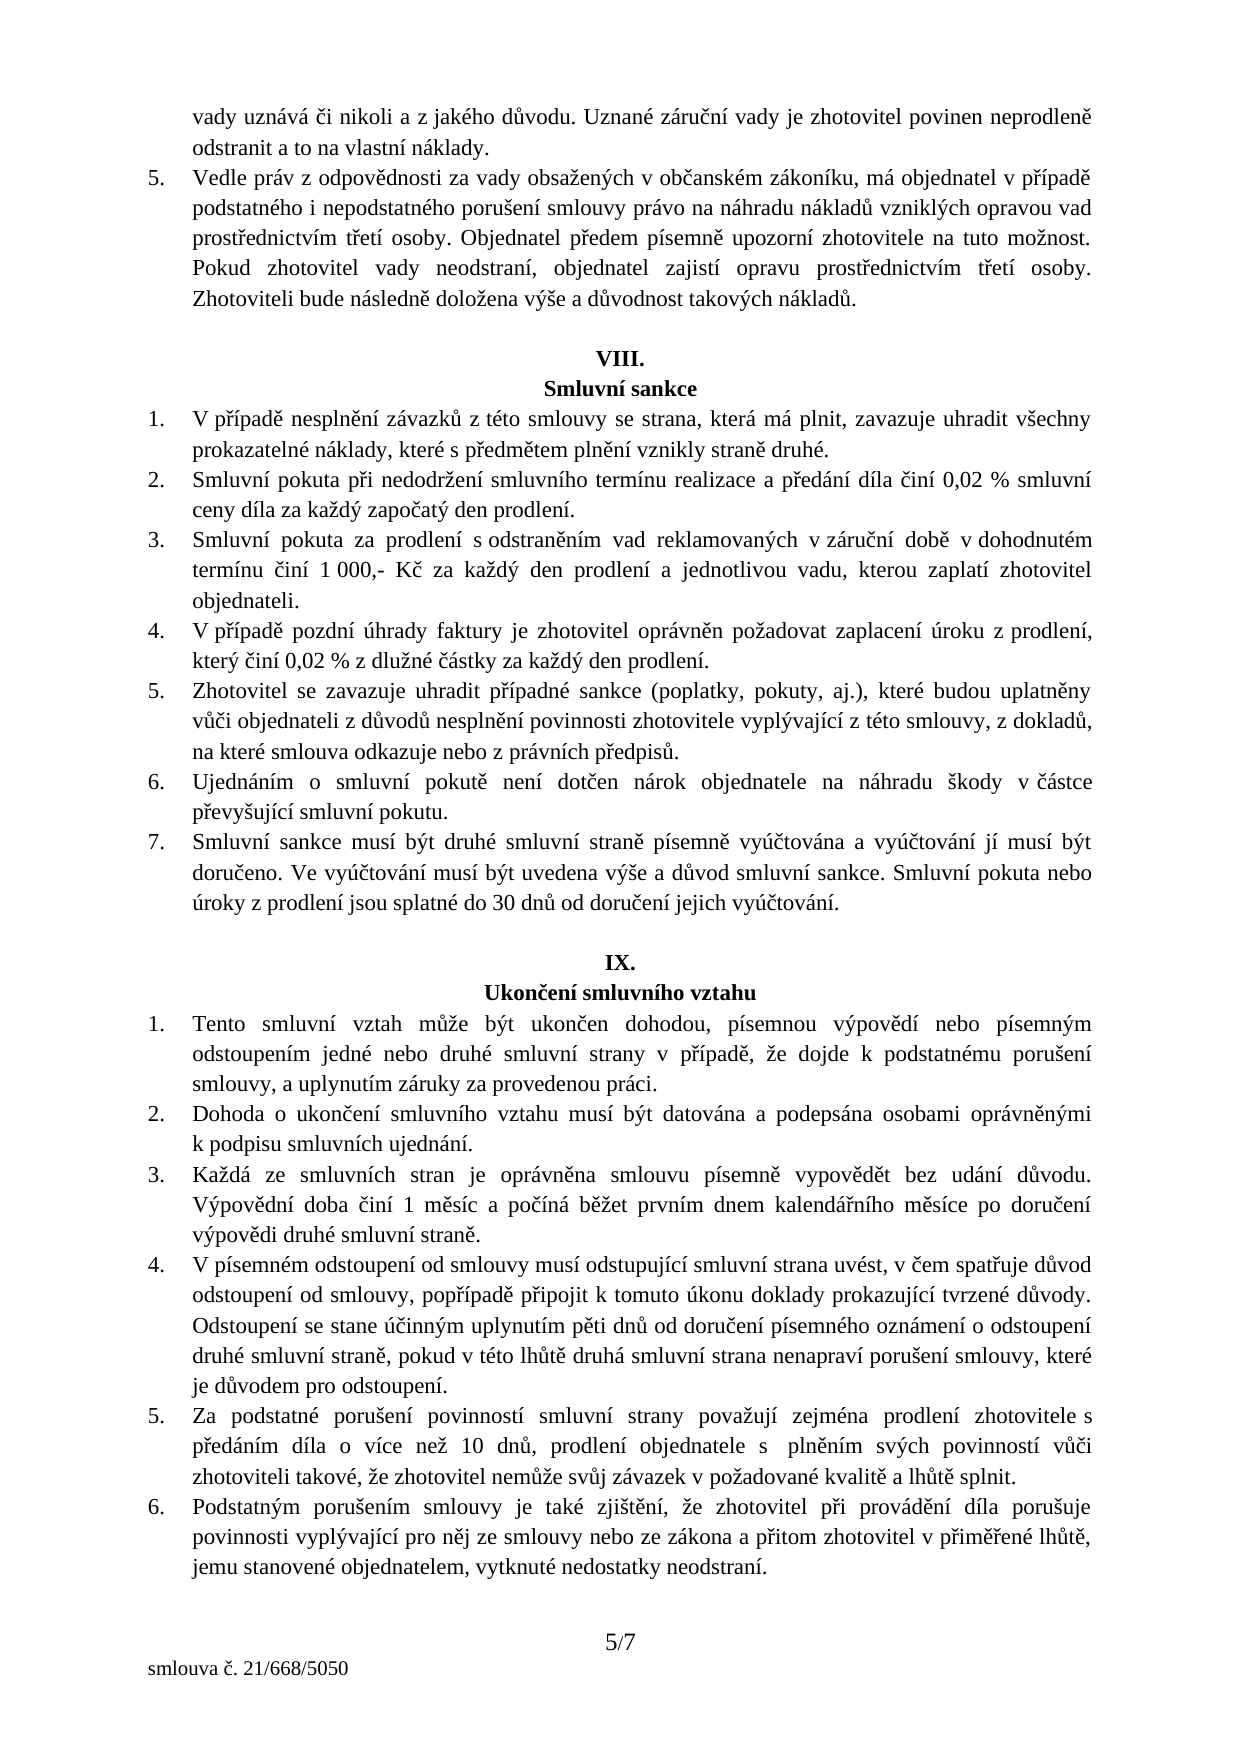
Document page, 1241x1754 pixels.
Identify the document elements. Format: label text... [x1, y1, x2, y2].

list V případě nesplnění závazků z této smlouvy se strana, která má plnit, zavazuje uhradit všechny prokazatelné náklady, které s předmětem plnění vznikly straně druhé. [148, 406, 1093, 462]
list Zhotovitel se zavazuje uhradit případné sankce (poplatky, pokuty, aj.), které budou uplatněny vůči objednateli z důvodů nesplnění povinnosti zhotovitele vyplývající z této smlouvy, z dokladů, na které smlouva odkazuje nebo z právních předpisů. [148, 677, 1093, 764]
list Ujednáním o smluvní pokutě není dotčen nárok objednatele na náhradu škody v částce převyšující smluvní pokutu. [148, 768, 1093, 824]
list Smluvní sankce musí být druhé smluvní straně písemně vyúčtována a vyúčtování jí musí být doručeno. Ve vyúčtování musí být uvedena výše a důvod smluvní sankce. Smluvní pokuta nebo úroky z prodlení jsou splatné do 30 dnů od doručení jejich vyúčtování. [148, 828, 1093, 915]
list Za podstatné porušení povinností smluvní strany považují zejména prodlení zhotovitele s předáním díla o více než 10 dnů, prodlení objednatele s plněním svých povinností vůči zhotoviteli takové, že zhotovitel nemůže svůj závazek v požadované kvalitě a lhůtě splnit. [148, 1402, 1093, 1489]
list Smluvní pokuta při nedodržení smluvního termínu realizace a předání díla činí 0,02 % smluvní ceny díla za každý započatý den prodlení. [148, 466, 1093, 522]
list V případě pozdní úhrady faktury je zhotovitel oprávněn požadovat zaplacení úroku z prodlení, který činí 0,02 % z dlužné částky za každý den prodlení. [148, 617, 1093, 673]
list Vedle práv z odpovědnosti za vady obsažených v občanském zákoníku, má objednatel v případě podstatného i nepodstatného porušení smlouvy právo na náhradu nákladů vzniklých opravou vad prostřednictvím třetí osoby. Objednatel předem písemně upozorní zhotovitele na tuto možnost. Pokud zhotovitel vady neodstraní, objednatel zajistí opravu prostřednictvím třetí osoby. Zhotoviteli bude následně doložena výše a důvodnost takových nákladů. [148, 164, 1093, 311]
list V písemném odstoupení od smlouvy musí odstupující smluvní strana uvést, v čem spatřuje důvod odstoupení od smlouvy, popřípadě připojit k tomuto úkonu doklady prokazující tvrzené důvody. Odstoupení se stane účinným uplynutím pěti dnů od doručení písemného oznámení o odstoupení druhé smluvní straně, pokud v této lhůtě druhá smluvní strana nenapraví porušení smlouvy, které je důvodem pro odstoupení. [148, 1251, 1093, 1398]
text Smluvní sankce [148, 375, 1093, 402]
list Tento smluvní vztah může být ukončen dohodou, písemnou výpovědí nebo písemným odstoupením jedné nebo druhé smluvní strany v případě, že dojde k podstatnému porušení smlouvy, a uplynutím záruky za provedenou práci. [148, 1010, 1093, 1096]
text IX. [148, 949, 1093, 976]
text VIII. [148, 345, 1093, 371]
list Smluvní pokuta za prodlení s odstraněním vad reklamovaných v záruční době v dohodnutém termínu činí 1 000,- Kč za každý den prodlení a jednotlivou vadu, kterou zaplatí zhotovitel objednateli. [148, 526, 1093, 613]
list Podstatným porušením smlouvy je také zjištění, že zhotovitel při provádění díla porušuje povinnosti vyplývající pro něj ze smlouvy nebo ze zákona a přitom zhotovitel v přiměřené lhůtě, jemu stanovené objednatelem, vytknuté nedostatky neodstraní. [148, 1493, 1093, 1580]
list Každá ze smluvních stran je oprávněna smlouvu písemně vypovědět bez udání důvodu. Výpovědní doba činí 1 měsíc a počíná běžet prvním dnem kalendářního měsíce po doručení výpovědi druhé smluvní straně. [148, 1161, 1093, 1247]
text Ukončení smluvního vztahu [148, 979, 1093, 1006]
list Dohoda o ukončení smluvního vztahu musí být datována a podepsána osobami oprávněnými k podpisu smluvních ujednání. [148, 1100, 1093, 1157]
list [148, 103, 1093, 160]
